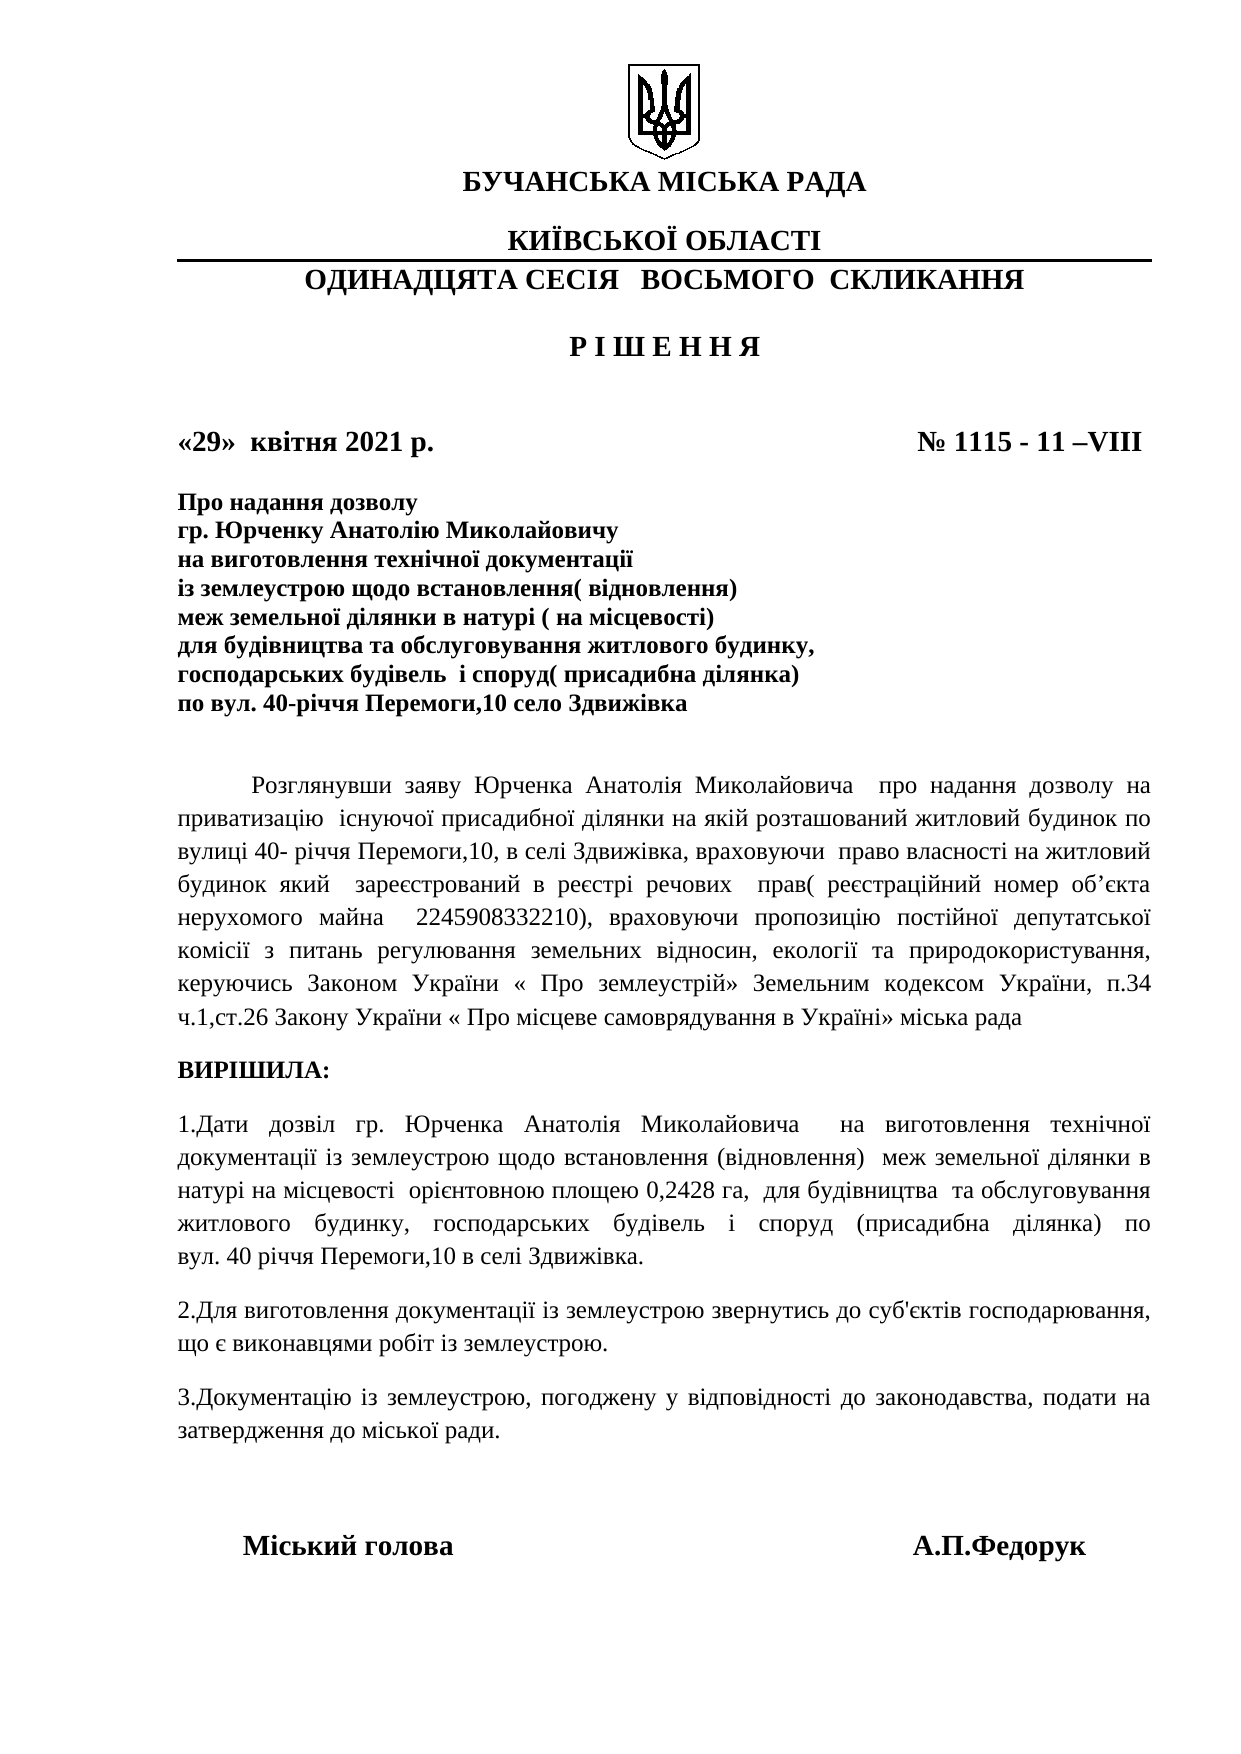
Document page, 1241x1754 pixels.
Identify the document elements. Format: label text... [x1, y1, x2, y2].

text із землеустрою щодо встановлення( відновлення) [177, 573, 1152, 602]
text для будівництва та обслуговування житлового будинку, [177, 630, 1152, 659]
text меж земельної ділянки в натурі ( на місцевості) [177, 602, 1152, 630]
text господарських будівель і споруд( присадибна ділянка) [177, 659, 1152, 688]
text ВИРІШИЛА: [177, 1055, 1152, 1084]
text Розглянувши заяву Юрченка Анатолія Миколайовича про надання дозволу на приватизацію існуючої присадибної ділянки на якій розташований житловий будинок по вулиці 40- річчя Перемоги,10, в селі Здвижівка, враховуючи право власності на житловий будинок який зареєстрований в реєстрі речових прав( реєстраційний номер об’єкта нерухомого майна 2245908332210), враховуючи пропозицію постійної депутатської комісії з питань регулювання земельних відносин, екології та природокористування, керуючись Законом України « Про землеустрій» Земельним кодексом України, п.34 ч.1,ст.26 Закону України « Про місцеве самоврядування в Україні» міська рада [177, 770, 1152, 1030]
text по вул. 40-річчя Перемоги,10 село Здвижівка [177, 688, 1152, 717]
text на виготовлення технічної документації [177, 544, 1152, 573]
text Міський голова А.П.Федорук [177, 1528, 1152, 1562]
text 2.Для виготовлення документації із землеустрою звернутись до суб'єктів господарювання, що є виконавцями робіт із землеустрою. [177, 1295, 1152, 1357]
text ОДИНАДЦЯТА СЕСІЯ ВОСЬМОГО СКЛИКАННЯ [177, 262, 1152, 295]
text 1.Дати дозвіл гр. Юрченка Анатолія Миколайовича на виготовлення технічної документації із землеустрою щодо встановлення (відновлення) меж земельної ділянки в натурі на місцевості орієнтовною площею 0,2428 га, для будівництва та обслуговування житлового будинку, господарських будівель і споруд (присадибна ділянка) по вул. 40 річчя Перемоги,10 в селі Здвижівка. [177, 1109, 1152, 1270]
text Р І Ш Е Н Н Я [177, 329, 1152, 362]
text 3.Документацію із землеустрою, погоджену у відповідності до законодавства, подати на затвердження до міської ради. [177, 1382, 1152, 1444]
text «29» квітня 2021 р. № 1115 - 11 –VІІІ [177, 424, 1152, 458]
text гр. Юрченку Анатолію Миколайовичу [177, 515, 1152, 544]
text КИЇВСЬКОЇ ОБЛАСТІ [177, 223, 1152, 259]
text Про надання дозволу [177, 487, 1152, 515]
text БУЧАНСЬКА МІСЬКА РАДА [177, 164, 1152, 197]
